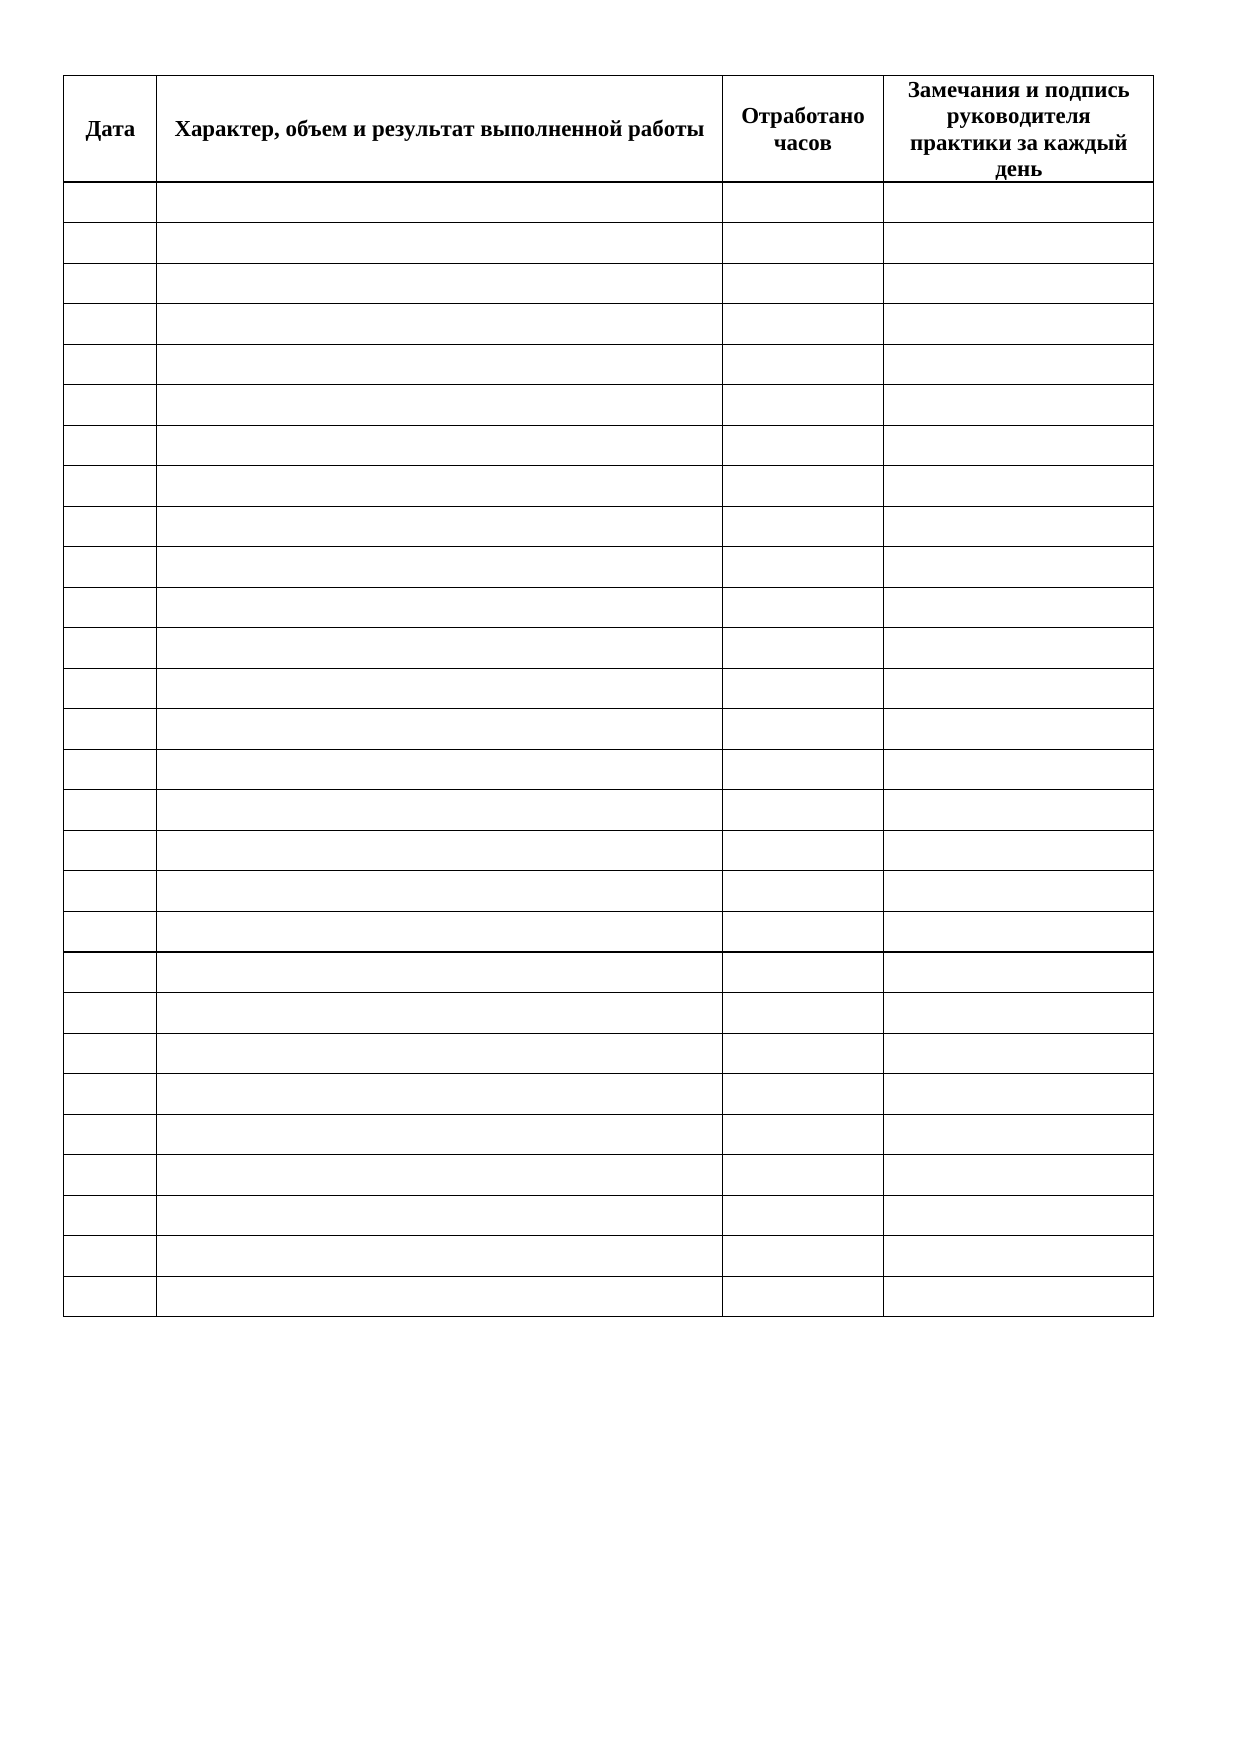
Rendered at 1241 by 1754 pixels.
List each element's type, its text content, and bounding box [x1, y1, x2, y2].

table_cell [884, 1115, 1153, 1154]
table_cell [157, 547, 722, 587]
table_cell [64, 264, 156, 303]
table_cell [64, 1277, 156, 1316]
table_cell [157, 304, 722, 343]
table_cell [884, 831, 1153, 870]
table_cell [884, 953, 1153, 992]
table_cell [157, 1277, 722, 1316]
table_cell [157, 669, 722, 708]
table_cell [723, 709, 883, 749]
table_cell [723, 345, 883, 384]
table_cell [64, 912, 156, 951]
table_cell [64, 385, 156, 424]
table_cell [157, 588, 722, 627]
table_cell [64, 588, 156, 627]
table_cell [884, 1074, 1153, 1113]
table_cell [884, 547, 1153, 587]
table_cell [884, 1236, 1153, 1276]
table_cell [157, 1196, 722, 1235]
table_cell [884, 223, 1153, 262]
table_cell [64, 953, 156, 992]
table_cell [157, 426, 722, 465]
table_cell [723, 1277, 883, 1316]
table_cell [157, 1236, 722, 1276]
table_cell [723, 790, 883, 830]
table_cell [64, 628, 156, 668]
table_header Отработано часов [723, 76, 883, 181]
table_cell [157, 223, 722, 262]
table_cell [157, 507, 722, 546]
table_cell [64, 426, 156, 465]
table_header Характер, объем и результат выполненной работы [157, 76, 722, 181]
table_cell [723, 628, 883, 668]
table_cell [723, 871, 883, 911]
table_cell [157, 628, 722, 668]
table_cell [157, 1074, 722, 1113]
table_cell [723, 588, 883, 627]
table_cell [723, 426, 883, 465]
table_cell [64, 750, 156, 789]
table_cell [64, 345, 156, 384]
table_cell [723, 1155, 883, 1194]
table_cell [64, 1196, 156, 1235]
table_cell [884, 790, 1153, 830]
table_cell [64, 871, 156, 911]
table_header Замечания и подпись руководителя практики за каждый день [884, 76, 1153, 181]
table_cell [723, 183, 883, 222]
table_cell [723, 466, 883, 506]
table_cell [157, 709, 722, 749]
table_cell [723, 304, 883, 343]
table_cell [723, 831, 883, 870]
table_cell [884, 669, 1153, 708]
table_cell [157, 385, 722, 424]
table_cell [723, 993, 883, 1032]
table_cell [884, 912, 1153, 951]
table_cell [884, 993, 1153, 1032]
table_cell [64, 669, 156, 708]
table_cell [723, 385, 883, 424]
table_cell [884, 750, 1153, 789]
table_cell [64, 507, 156, 546]
table_cell [884, 1034, 1153, 1073]
table_cell [157, 953, 722, 992]
table_cell [157, 1034, 722, 1073]
table_cell [723, 264, 883, 303]
table_cell [64, 1115, 156, 1154]
table_cell [157, 871, 722, 911]
table_cell [64, 466, 156, 506]
table_cell [157, 912, 722, 951]
table_cell [157, 183, 722, 222]
table_cell [884, 1196, 1153, 1235]
table_cell [723, 1034, 883, 1073]
table_cell [884, 183, 1153, 222]
table_cell [157, 993, 722, 1032]
table_cell [884, 345, 1153, 384]
table_cell [64, 831, 156, 870]
table_cell [884, 426, 1153, 465]
table_cell [723, 1196, 883, 1235]
table_cell [884, 1277, 1153, 1316]
table_cell [157, 790, 722, 830]
table_cell [723, 1074, 883, 1113]
table_cell [723, 912, 883, 951]
table_cell [884, 628, 1153, 668]
table_cell [64, 993, 156, 1032]
table_cell [64, 223, 156, 262]
table_cell [723, 669, 883, 708]
table_cell [723, 223, 883, 262]
table_cell [157, 1155, 722, 1194]
table_cell [157, 345, 722, 384]
table_cell [884, 264, 1153, 303]
table_cell [64, 1074, 156, 1113]
table_cell [884, 871, 1153, 911]
table_cell [157, 466, 722, 506]
table_header Дата [64, 76, 156, 181]
table_cell [64, 790, 156, 830]
table_cell [884, 466, 1153, 506]
table_cell [723, 953, 883, 992]
table_cell [723, 750, 883, 789]
table_cell [64, 183, 156, 222]
table_cell [884, 709, 1153, 749]
table_cell [64, 547, 156, 587]
table_cell [64, 1155, 156, 1194]
table_cell [884, 588, 1153, 627]
table_cell [723, 547, 883, 587]
table_cell [884, 1155, 1153, 1194]
table_cell [884, 385, 1153, 424]
table_cell [157, 831, 722, 870]
table_cell [157, 264, 722, 303]
table_cell [157, 750, 722, 789]
table_cell [64, 304, 156, 343]
table_cell [723, 507, 883, 546]
table_cell [157, 1115, 722, 1154]
table_cell [723, 1115, 883, 1154]
table_cell [884, 304, 1153, 343]
table_cell [64, 1236, 156, 1276]
table_cell [884, 507, 1153, 546]
table_cell [723, 1236, 883, 1276]
table_cell [64, 1034, 156, 1073]
table_cell [64, 709, 156, 749]
